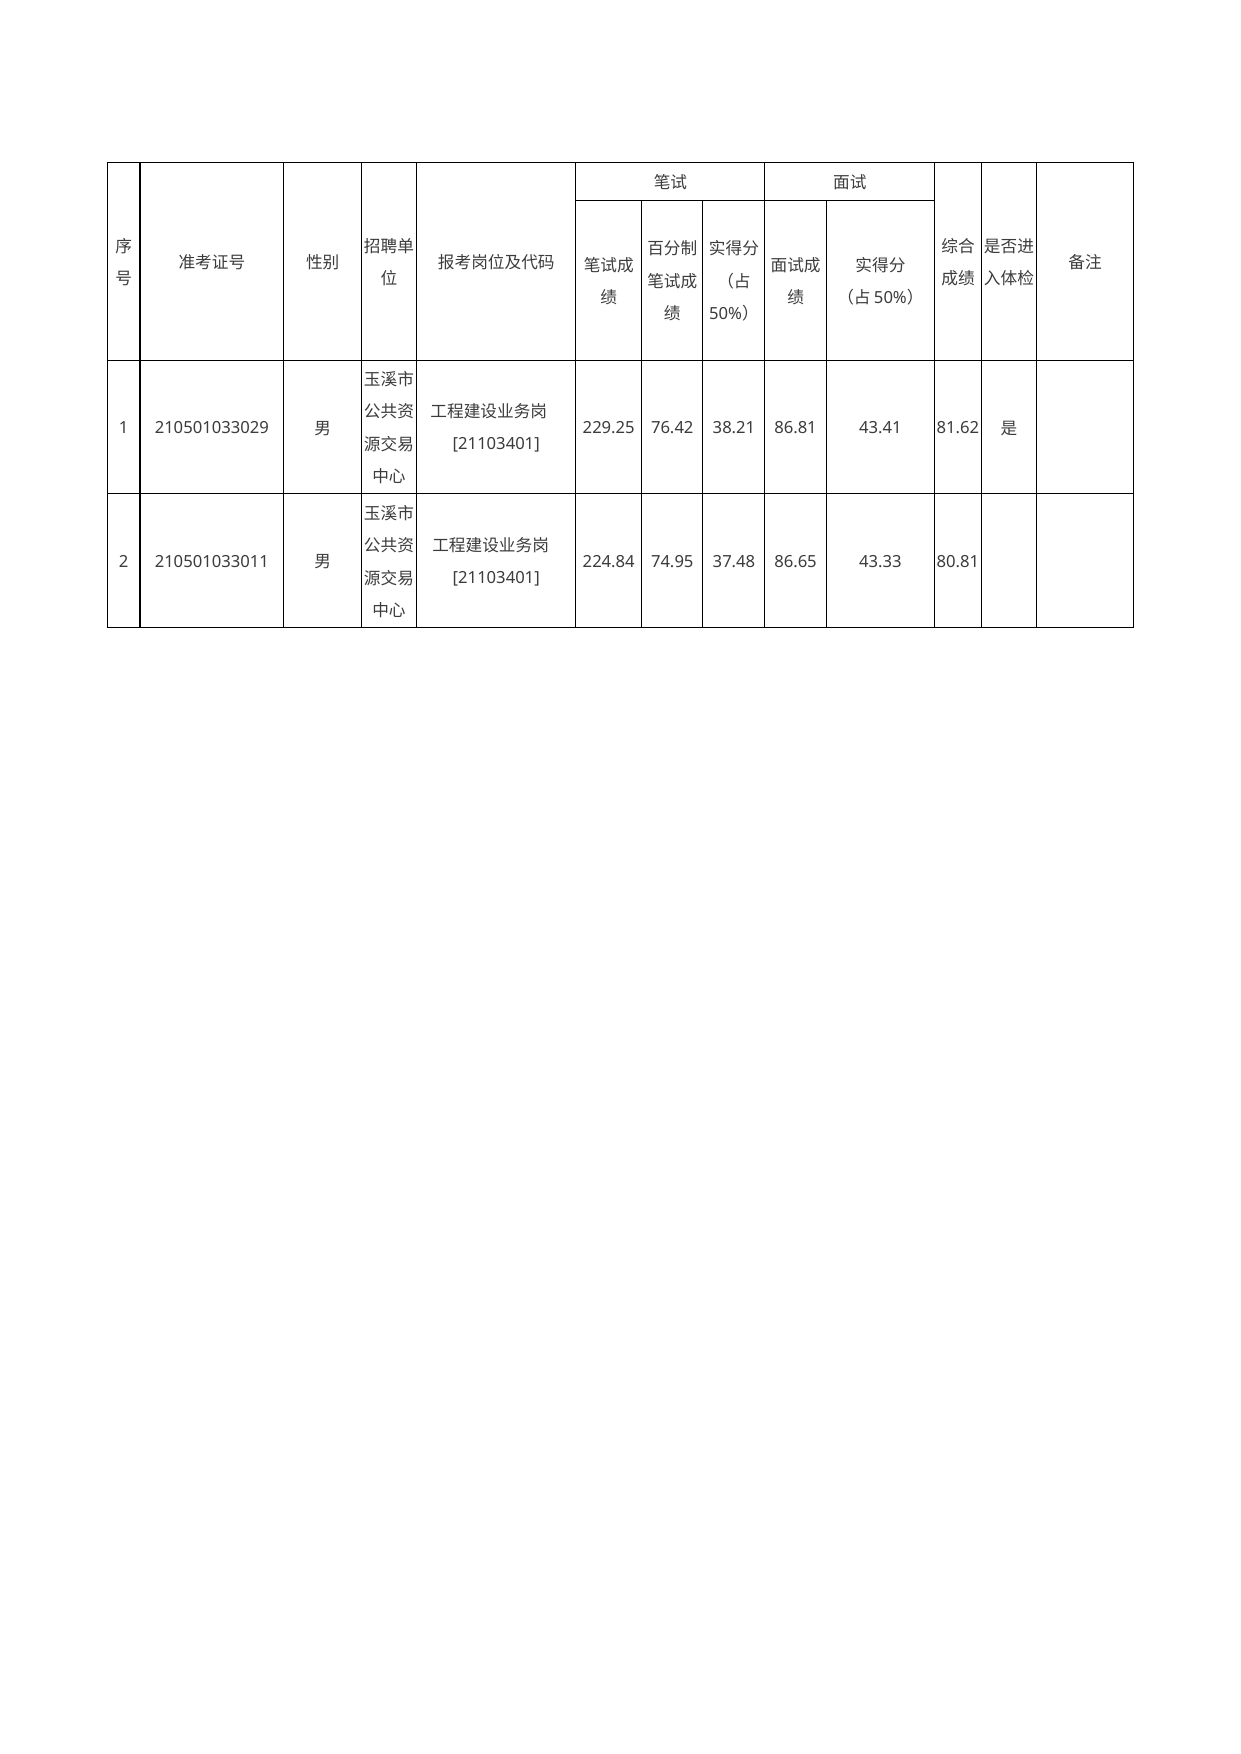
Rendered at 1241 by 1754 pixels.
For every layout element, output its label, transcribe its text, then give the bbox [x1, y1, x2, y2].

table_cell 224.84 [576, 494, 641, 627]
table_cell 百分制笔试成绩 [642, 201, 702, 359]
table_cell 实得分 （占50%） [827, 201, 934, 359]
table_header 备注 [1037, 163, 1133, 359]
table_cell 86.81 [765, 361, 826, 493]
table_header 面试 [765, 163, 934, 199]
table_cell 43.41 [827, 361, 934, 493]
table_cell 工程建设业务岗 [21103401] [417, 361, 575, 493]
table_header 报考岗位及代码 [417, 163, 575, 359]
table_cell 81.62 [935, 361, 981, 493]
table_cell [1037, 494, 1133, 627]
table_cell 玉溪市公共资源交易中心 [362, 361, 416, 493]
table_cell 男 [284, 494, 361, 627]
table_cell 210501033011 [141, 494, 283, 627]
table_cell 74.95 [642, 494, 702, 627]
table_header 笔试 [576, 163, 764, 199]
table_header 序号 [108, 163, 139, 359]
table_cell 男 [284, 361, 361, 493]
table_cell 229.25 [576, 361, 641, 493]
table_cell 笔试成绩 [576, 201, 641, 359]
table_cell [982, 494, 1036, 627]
table_cell 玉溪市公共资源交易中心 [362, 494, 416, 627]
table_cell [1037, 361, 1133, 493]
table_cell 工程建设业务岗 [21103401] [417, 494, 575, 627]
table_header 招聘单位 [362, 163, 416, 359]
table_cell 37.48 [703, 494, 764, 627]
table_cell 是 [982, 361, 1036, 493]
table_cell 实得分 （占50%） [703, 201, 764, 359]
table_cell 38.21 [703, 361, 764, 493]
table_cell 面试成绩 [765, 201, 826, 359]
table_cell 210501033029 [141, 361, 283, 493]
table_cell 80.81 [935, 494, 981, 627]
table_cell 86.65 [765, 494, 826, 627]
table_cell 1 [108, 361, 139, 493]
table_cell 76.42 [642, 361, 702, 493]
table_header 准考证号 [141, 163, 283, 359]
table_header 综合成绩 [935, 163, 981, 359]
table_header 性别 [284, 163, 361, 359]
table_header 是否进入体检 [982, 163, 1036, 359]
table_cell 2 [108, 494, 139, 627]
table_cell 43.33 [827, 494, 934, 627]
